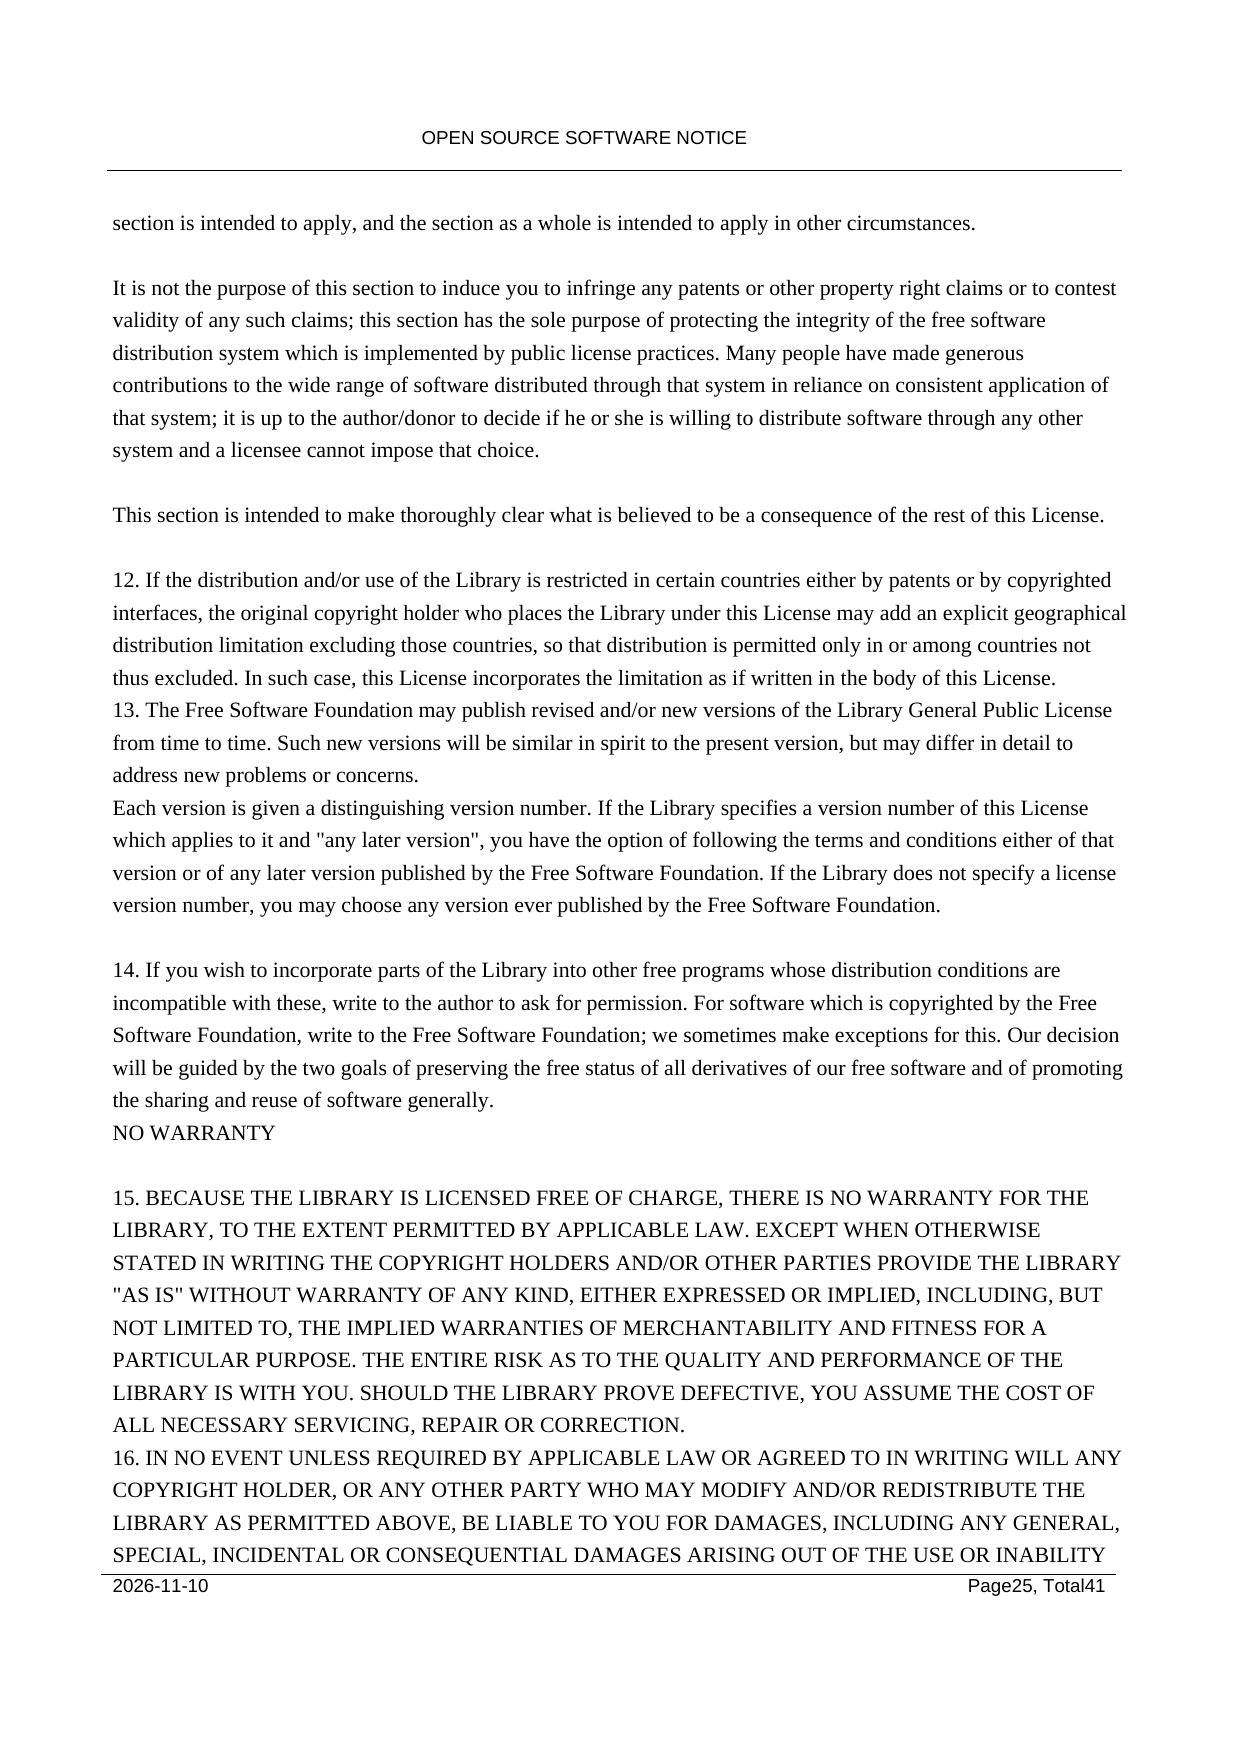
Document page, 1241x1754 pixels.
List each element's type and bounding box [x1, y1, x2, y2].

text [112, 206, 1128, 1571]
